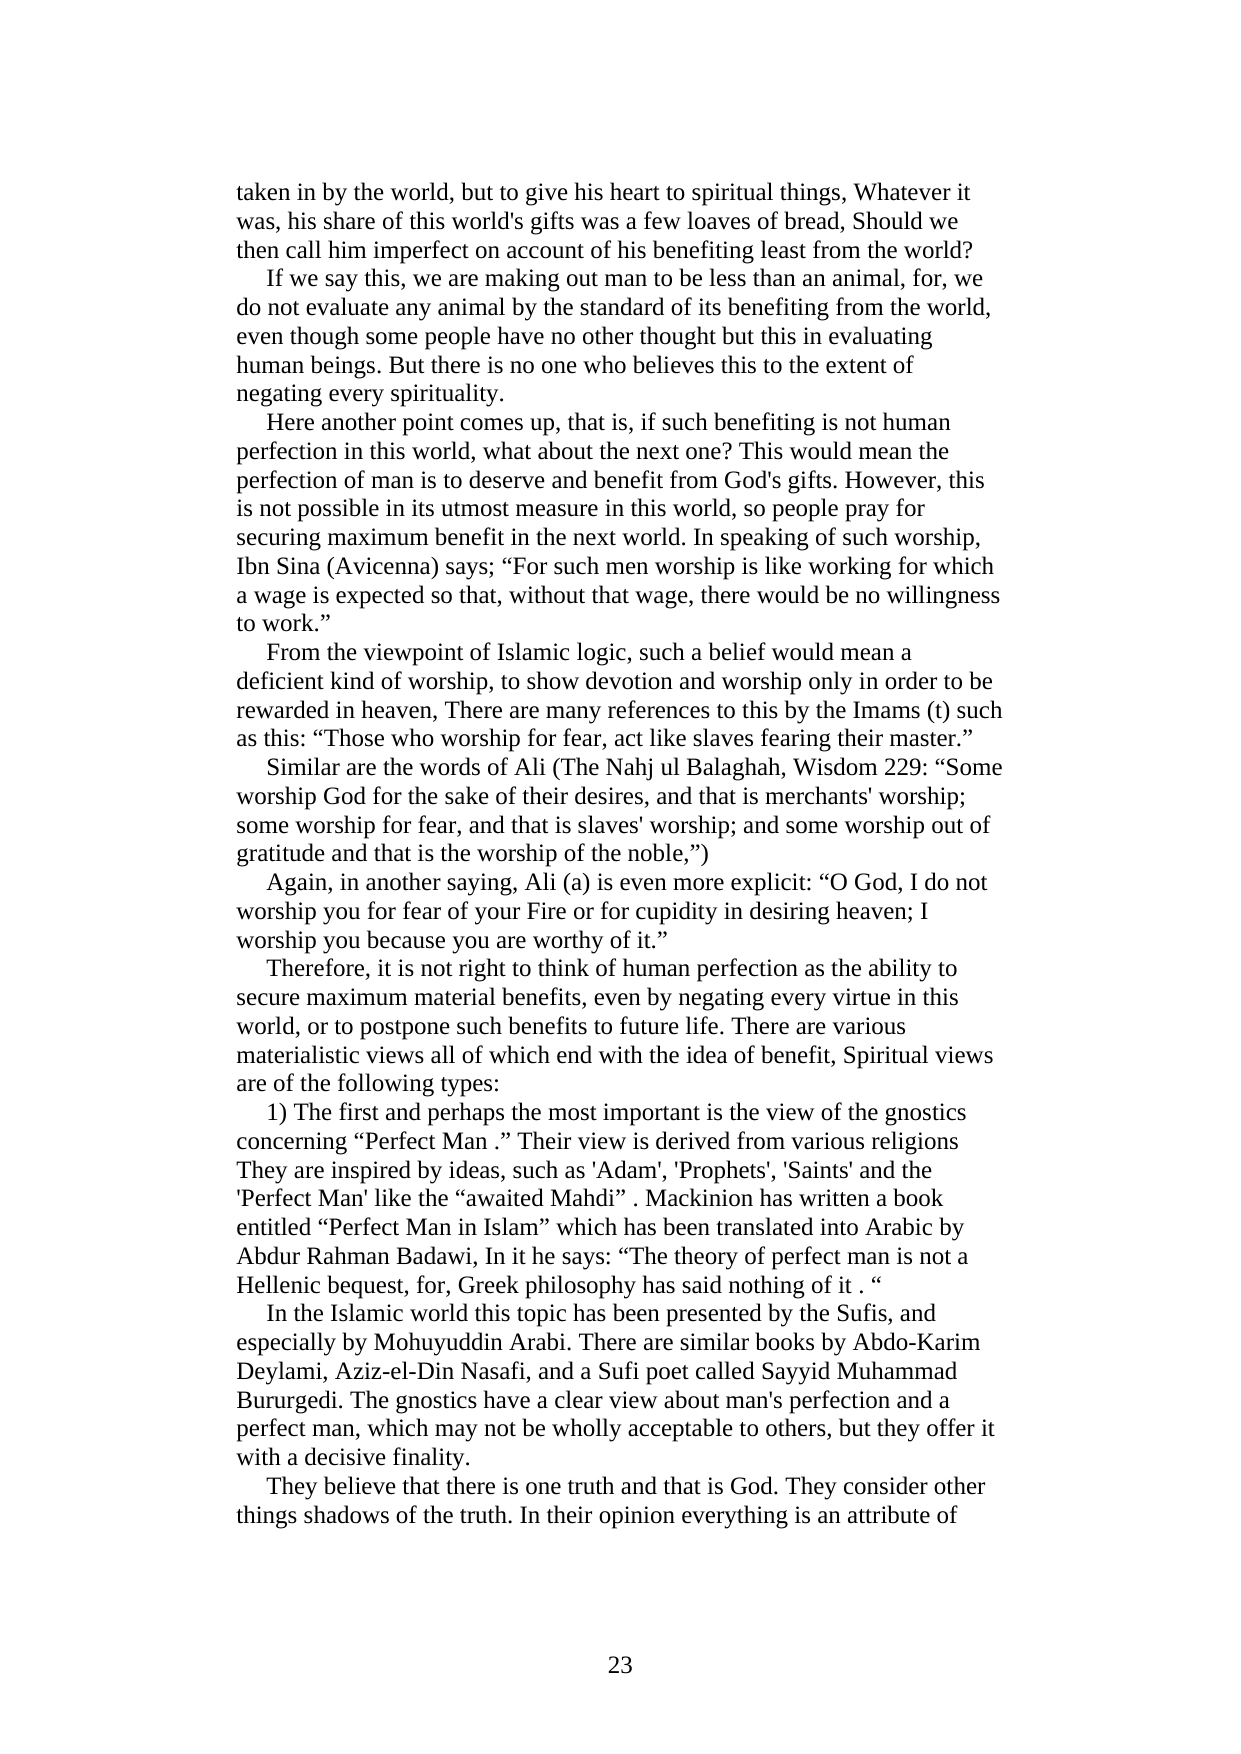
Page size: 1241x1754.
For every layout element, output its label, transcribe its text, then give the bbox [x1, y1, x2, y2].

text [236, 1471, 1004, 1528]
text 1) The first and perhaps the most important is the view of the gnostics concerning “Perfect Man .” Their view is derived from various religions They are inspired by ideas, such as 'Adam', 'Prophets', 'Saints' and the 'Perfect Man' like the “awaited Mahdi” . Mackinion has written a book entitled “Perfect Man in Islam” which has been translated into Arabic by Abdur Rahman Badawi, In it he says: “The theory of perfect man is not a Hellenic bequest, for, Greek philosophy has said nothing of it . “ [236, 1097, 1004, 1298]
text Here another point comes up, that is, if such benefiting is not human perfection in this world, what about the next one? This would mean the perfection of man is to deserve and benefit from God's gifts. However, this is not possible in its utmost measure in this world, so people pray for securing maximum benefit in the next world. In speaking of such worship, Ibn Sina (Avicenna) says; “For such men worship is like working for which a wage is expected so that, without that wage, there would be no willingness to work.” [236, 407, 1004, 637]
text Therefore, it is not right to think of human perfection as the ability to secure maximum material benefits, even by negating every virtue in this world, or to postpone such benefits to future life. There are various materialistic views all of which end with the idea of benefit, Spiritual views are of the following types: [236, 953, 1004, 1097]
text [236, 177, 1004, 263]
text From the viewpoint of Islamic logic, such a belief would mean a deficient kind of worship, to show devotion and worship only in order to be rewarded in heaven, There are many references to this by the Imams (t) such as this: “Those who worship for fear, act like slaves fearing their master.” [236, 637, 1004, 752]
text Again, in another saying, Ali (a) is even more explicit: “O God, I do not worship you for fear of your Fire or for cupidity in desiring heaven; I worship you because you are worthy of it.” [236, 867, 1004, 953]
text In the Islamic world this topic has been presented by the Sufis, and especially by Mohuyuddin Arabi. There are similar books by Abdo-Karim Deylami, Aziz-el-Din Nasafi, and a Sufi poet called Sayyid Muhammad Bururgedi. The gnostics have a clear view about man's perfection and a perfect man, which may not be wholly acceptable to others, but they offer it with a decisive finality. [236, 1298, 1004, 1471]
text Similar are the words of Ali (The Nahj ul Balaghah, Wisdom 229: “Some worship God for the sake of their desires, and that is merchants' worship; some worship for fear, and that is slaves' worship; and some worship out of gratitude and that is the worship of the noble,”) [236, 752, 1004, 867]
text If we say this, we are making out man to be less than an animal, for, we do not evaluate any animal by the standard of its benefiting from the world, even though some people have no other thought but this in evaluating human beings. But there is no one who believes this to the extent of negating every spirituality. [236, 263, 1004, 407]
